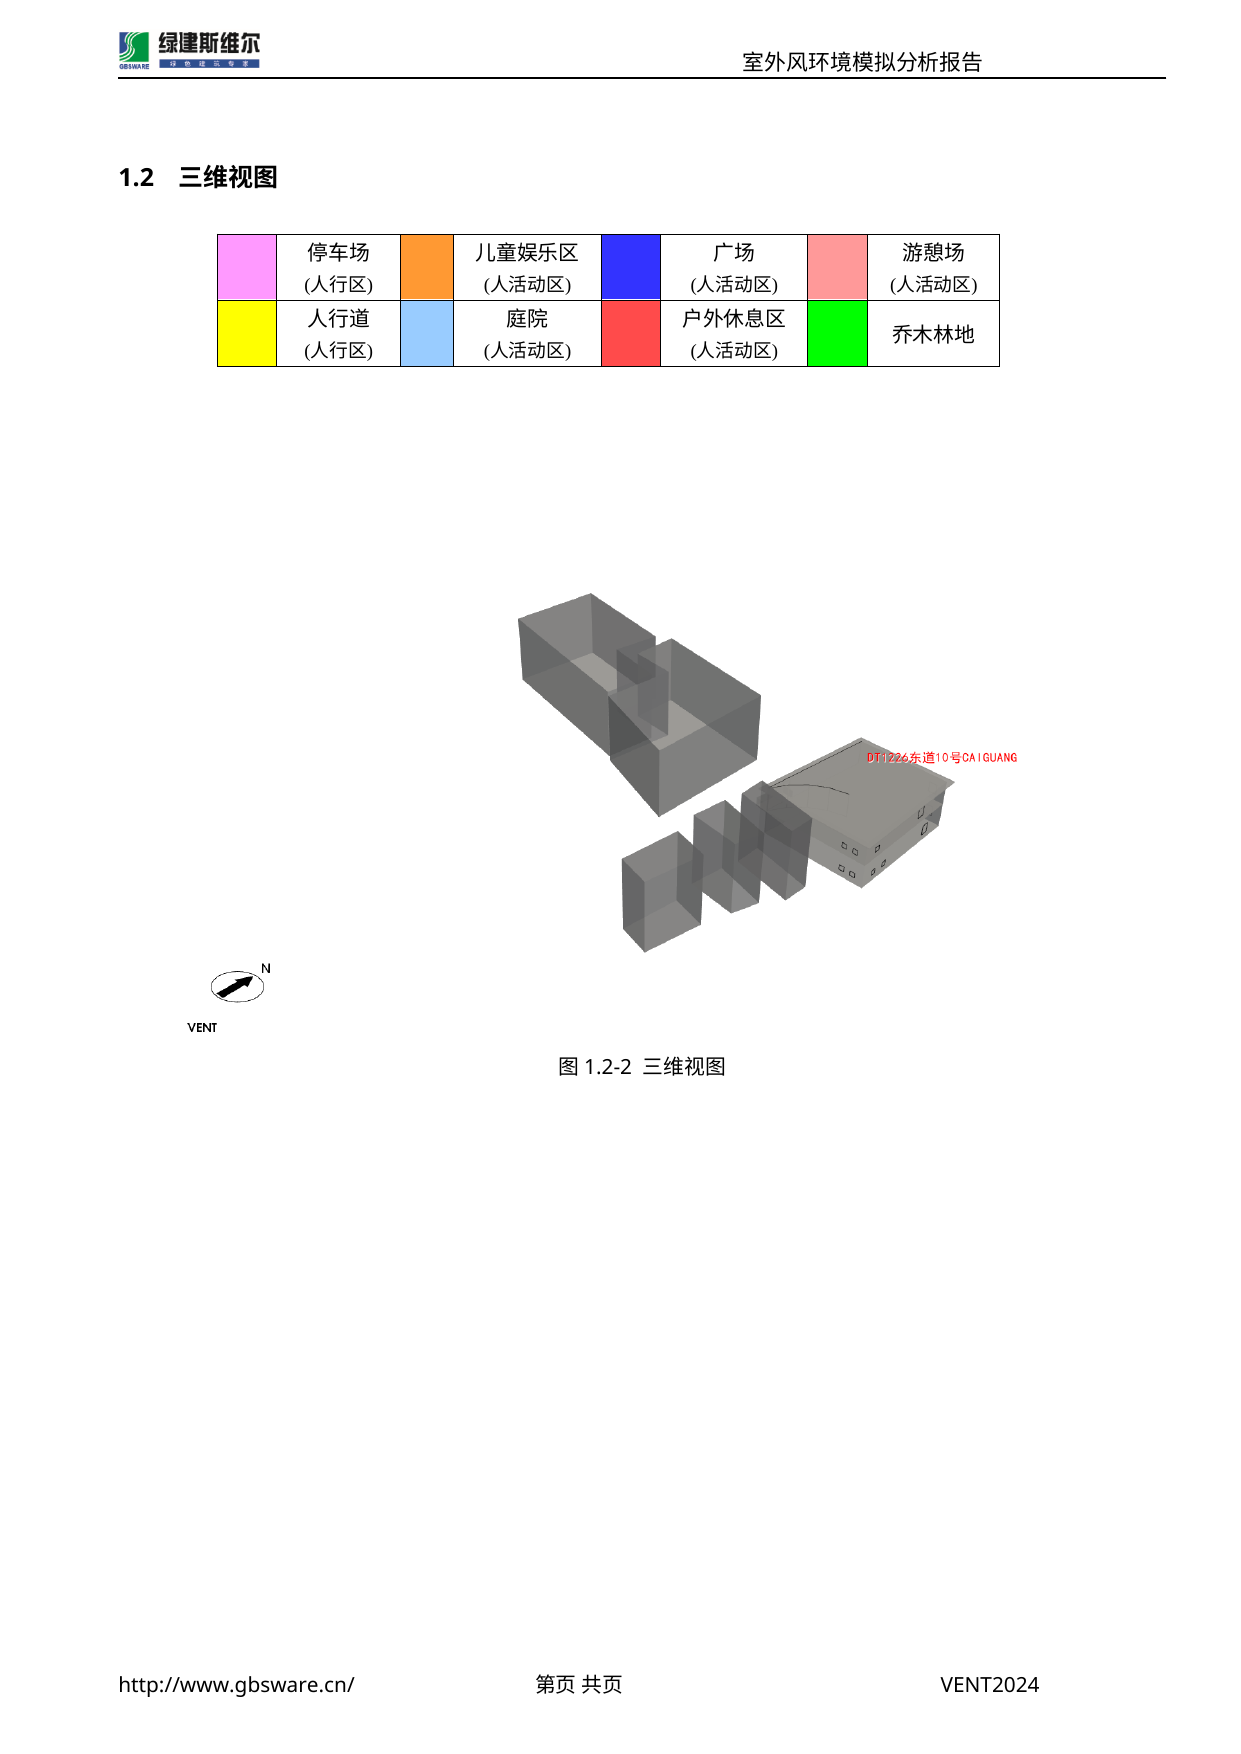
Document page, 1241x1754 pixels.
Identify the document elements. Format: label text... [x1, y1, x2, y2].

table_header 游憩场 (人活动区) [868, 235, 999, 299]
table_cell 户外休息区 (人活动区) [661, 301, 807, 366]
table_header 广场 (人活动区) [661, 235, 807, 299]
table_cell 庭院 (人活动区) [454, 301, 601, 366]
table_header [602, 235, 660, 299]
table_header [808, 235, 867, 299]
table_header 停车场 (人行区) [277, 235, 400, 299]
table_cell [218, 301, 276, 366]
table_cell 人行道 (人行区) [277, 301, 400, 366]
picture [118, 29, 261, 71]
subtitle 三维视图 [118, 143, 1166, 208]
table_header [401, 235, 453, 299]
table_header [218, 235, 276, 299]
table_cell [401, 301, 453, 366]
table_cell [808, 301, 867, 366]
table_cell 乔木林地 [868, 301, 999, 366]
table_header 儿童娱乐区 (人活动区) [454, 235, 601, 299]
table_cell [602, 301, 660, 366]
picture [180, 471, 1110, 1042]
